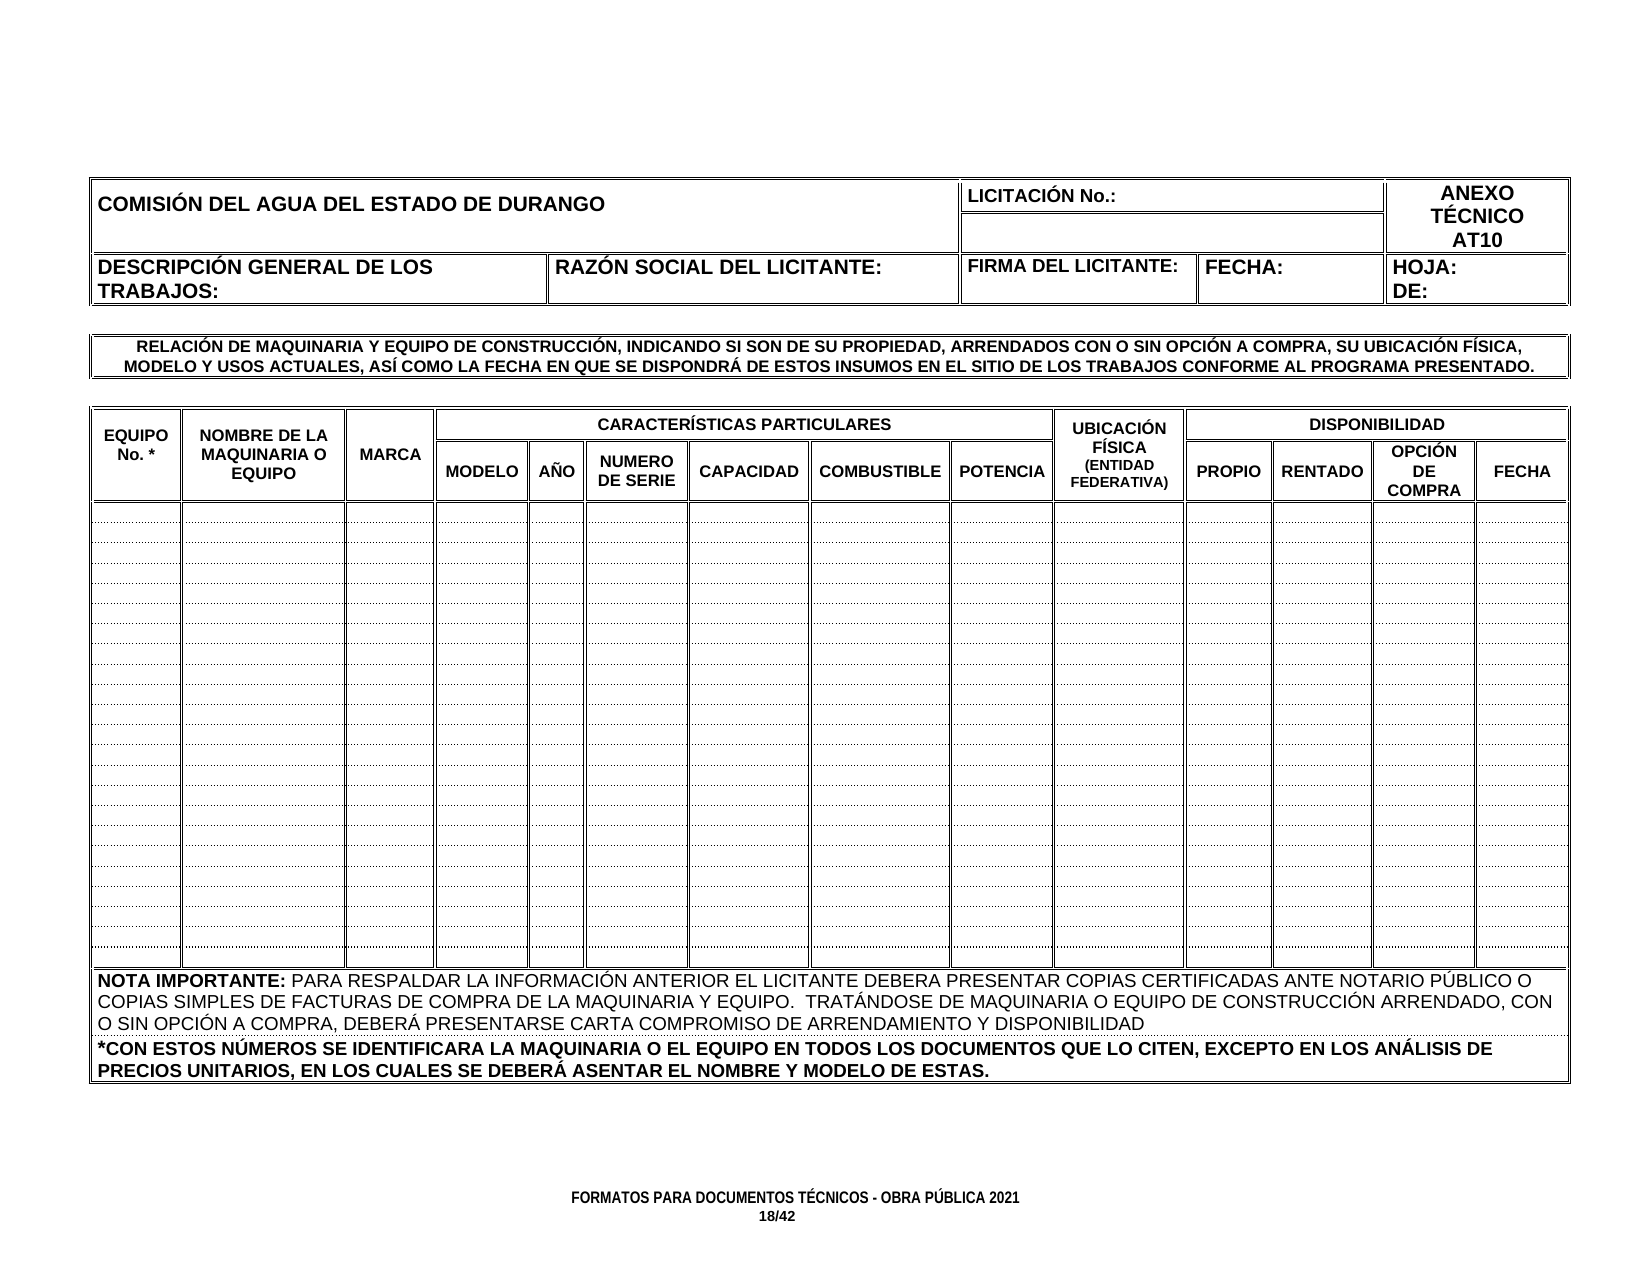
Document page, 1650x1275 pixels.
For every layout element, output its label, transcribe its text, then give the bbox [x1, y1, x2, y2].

table_cell [812, 603, 949, 623]
table_cell [1274, 906, 1371, 926]
table_cell MARCA [347, 410, 433, 500]
table_cell [347, 603, 433, 623]
table_cell [530, 785, 583, 805]
table_cell [1274, 866, 1371, 886]
table_cell AÑO [530, 442, 583, 500]
table_cell [952, 946, 1052, 967]
table_cell [437, 583, 527, 603]
table_cell [347, 845, 433, 866]
table_cell [1274, 765, 1371, 785]
table_cell [1477, 785, 1568, 805]
table_cell [347, 866, 433, 886]
table_cell [690, 704, 808, 724]
table_cell [1055, 704, 1183, 724]
table_cell [690, 866, 808, 886]
table_cell [1055, 825, 1183, 845]
table_cell [952, 825, 1052, 845]
table_cell [1187, 845, 1271, 866]
table_cell [1374, 825, 1474, 845]
table_cell [437, 724, 527, 744]
table_cell [1187, 886, 1271, 906]
table_cell [812, 825, 949, 845]
table_cell [812, 623, 949, 643]
table_cell [183, 785, 344, 805]
table_cell [690, 503, 808, 522]
table_cell [952, 744, 1052, 764]
table_cell OPCIÓN DE COMPRA [1374, 442, 1474, 500]
table_cell [183, 643, 344, 663]
table_cell [92, 664, 180, 684]
table_cell [952, 926, 1052, 946]
table_cell [92, 845, 180, 866]
table_cell [587, 724, 687, 744]
table_cell [587, 866, 687, 886]
table_cell [587, 926, 687, 946]
table_cell [1274, 603, 1371, 623]
table_cell [92, 542, 180, 562]
table_cell [1274, 825, 1371, 845]
table_cell [690, 664, 808, 684]
table_cell [1187, 522, 1271, 542]
table_cell [183, 704, 344, 724]
table_cell [92, 522, 180, 542]
table_cell [1374, 744, 1474, 764]
table_cell [1477, 623, 1568, 643]
table_cell [587, 785, 687, 805]
table_cell [92, 500, 180, 522]
table_cell [92, 765, 180, 785]
table_cell [812, 946, 949, 967]
table_cell [530, 563, 583, 583]
table_cell [690, 623, 808, 643]
table_cell [1374, 926, 1474, 946]
table_cell DISPONIBILIDAD [1185, 406, 1569, 439]
table_cell [530, 825, 583, 845]
table_cell [530, 744, 583, 764]
table_cell [690, 926, 808, 946]
table_cell [952, 886, 1052, 906]
table_cell RAZÓN SOCIAL DEL LICITANTE: [549, 255, 958, 303]
table_cell [1477, 825, 1568, 845]
table_cell [183, 724, 344, 744]
table_cell [952, 522, 1052, 542]
table_cell [690, 845, 808, 866]
table_cell [530, 866, 583, 886]
table_cell [690, 563, 808, 583]
table_cell [1374, 643, 1474, 663]
table_cell [437, 603, 527, 623]
table_cell [812, 684, 949, 704]
table_cell [183, 845, 344, 866]
table_cell [92, 623, 180, 643]
table_cell [690, 825, 808, 845]
table_cell [183, 805, 344, 825]
table_cell [690, 684, 808, 704]
table_cell [1477, 724, 1568, 744]
table_cell [347, 765, 433, 785]
table_cell [690, 744, 808, 764]
table_cell [1187, 503, 1271, 522]
table_cell HOJA: DE: [1385, 252, 1569, 303]
table_cell [1055, 866, 1183, 886]
table_cell [1055, 542, 1183, 562]
table_cell [92, 643, 180, 663]
table_cell [437, 522, 527, 542]
table_cell [587, 684, 687, 704]
table_cell [1055, 664, 1183, 684]
table_cell [530, 664, 583, 684]
table_cell DESCRIPCIÓN GENERAL DE LOS TRABAJOS: [90, 252, 547, 303]
table_cell [812, 503, 949, 522]
table_cell [347, 926, 433, 946]
table_cell NOMBRE DE LA MAQUINARIA O EQUIPO [183, 410, 344, 500]
table_cell [1477, 845, 1568, 866]
table_header ANEXO TÉCNICO AT10 [1385, 180, 1568, 252]
table_cell [1187, 603, 1271, 623]
table_cell [437, 684, 527, 704]
table_cell [437, 664, 527, 684]
table_cell [812, 583, 949, 603]
table_cell [1055, 643, 1183, 663]
table_cell [690, 542, 808, 562]
table_cell [812, 643, 949, 663]
table_cell [1055, 845, 1183, 866]
table_cell [1055, 765, 1183, 785]
table_cell [952, 563, 1052, 583]
table_cell CARACTERÍSTICAS PARTICULARES [437, 410, 1052, 439]
table_cell [437, 623, 527, 643]
table_cell [183, 542, 344, 562]
table_cell [183, 825, 344, 845]
table_cell [1055, 785, 1183, 805]
table_cell [347, 704, 433, 724]
table_cell [347, 946, 433, 967]
table_cell [92, 684, 180, 704]
table_cell [347, 542, 433, 562]
table_cell [587, 704, 687, 724]
table_cell RENTADO [1274, 442, 1371, 500]
table_cell [952, 643, 1052, 663]
table_cell [92, 825, 180, 845]
table_cell [1374, 704, 1474, 724]
table_cell [530, 886, 583, 906]
table_cell [90, 303, 1569, 334]
table_cell [1274, 542, 1371, 562]
table_cell [812, 664, 949, 684]
table_cell [1055, 946, 1183, 967]
table_cell [183, 603, 344, 623]
table_cell [347, 563, 433, 583]
table_cell [183, 503, 344, 522]
table_cell [347, 825, 433, 845]
table_cell [1055, 926, 1183, 946]
table_cell [1274, 563, 1371, 583]
table_cell CAPACIDAD [690, 442, 808, 500]
table_cell [1374, 603, 1474, 623]
table_cell [690, 643, 808, 663]
table_cell [1274, 946, 1371, 967]
table_cell [437, 886, 527, 906]
table_cell [183, 623, 344, 643]
table_cell [347, 684, 433, 704]
table_cell [347, 724, 433, 744]
table_cell FECHA [1476, 439, 1569, 500]
table_cell [1374, 542, 1474, 562]
table_cell [1187, 643, 1271, 663]
table_cell [1374, 522, 1474, 542]
table_cell [1374, 765, 1474, 785]
table_cell [183, 664, 344, 684]
table_cell [690, 785, 808, 805]
table_cell [437, 866, 527, 886]
table_cell [183, 583, 344, 603]
table_cell [1477, 522, 1568, 542]
table_cell [952, 866, 1052, 886]
table_cell [1055, 886, 1183, 906]
table_cell [1477, 643, 1568, 663]
table_cell RELACIÓN DE MAQUINARIA Y EQUIPO DE CONSTRUCCIÓN, INDICANDO SI SON DE SU PROPIEDAD, ARRENDADOS CON O SIN OPCIÓN A COMPRA, SU UBICACIÓN FÍSICA, MODELO Y USOS ACTUALES, ASÍ COMO LA FECHA EN QUE SE DISPONDRÁ DE ESTOS INSUMOS EN EL SITIO DE LOS TRABAJOS CONFORME AL PROGRAMA PRESENTADO. [90, 334, 1569, 376]
table_header COMISIÓN DEL AGUA DEL ESTADO DE DURANGO [90, 178, 960, 252]
table_cell [952, 724, 1052, 744]
table_cell [812, 765, 949, 785]
table_cell [690, 946, 808, 967]
table_cell [952, 583, 1052, 603]
table_cell [1374, 664, 1474, 684]
table_cell [92, 946, 180, 967]
table_cell FIRMA DEL LICITANTE: [962, 255, 1196, 303]
table_cell [1274, 886, 1371, 906]
table_cell [1187, 542, 1271, 562]
table_cell [1055, 603, 1183, 623]
table_cell [1477, 906, 1568, 926]
table_cell [1274, 704, 1371, 724]
table_cell [530, 724, 583, 744]
table_cell [812, 704, 949, 724]
table_cell [952, 845, 1052, 866]
table_cell [1274, 583, 1371, 603]
table_cell [1477, 684, 1568, 704]
table_cell [347, 522, 433, 542]
table_cell [437, 744, 527, 764]
table_cell [437, 643, 527, 663]
table_cell [690, 583, 808, 603]
table_cell [1374, 805, 1474, 825]
table_cell NUMERO DE SERIE [587, 442, 687, 500]
table_cell [1374, 886, 1474, 906]
table_cell [92, 906, 180, 926]
table_cell [437, 805, 527, 825]
table_cell [812, 886, 949, 906]
table_cell [92, 744, 180, 764]
table_cell [1274, 522, 1371, 542]
table_cell [183, 684, 344, 704]
table_cell [1477, 583, 1568, 603]
table_cell [92, 704, 180, 724]
table_cell [1187, 906, 1271, 926]
table_cell UBICACIÓN FÍSICA (ENTIDAD FEDERATIVA) [1055, 410, 1183, 500]
table_cell [1187, 623, 1271, 643]
table_cell [347, 785, 433, 805]
table_cell [1187, 866, 1271, 886]
table_cell [92, 563, 180, 583]
table_cell [183, 946, 344, 967]
table_cell [347, 623, 433, 643]
table_cell [1055, 724, 1183, 744]
table_cell [690, 765, 808, 785]
table_cell [530, 503, 583, 522]
table_cell [1477, 926, 1568, 946]
table_cell [92, 583, 180, 603]
table_cell [690, 906, 808, 926]
table_cell [587, 946, 687, 967]
table_cell [1187, 926, 1271, 946]
table_cell [437, 563, 527, 583]
table_cell [90, 376, 1569, 406]
table_cell [1477, 805, 1568, 825]
table_cell [530, 704, 583, 724]
table_cell POTENCIA [952, 442, 1052, 500]
table_cell [1374, 946, 1474, 967]
table_cell [952, 765, 1052, 785]
table_cell [437, 825, 527, 845]
table_cell FECHA: [1199, 255, 1383, 303]
table_cell [183, 886, 344, 906]
table_cell [1187, 563, 1271, 583]
table_cell [1187, 946, 1271, 967]
table_cell [1055, 503, 1183, 522]
table_cell [1477, 704, 1568, 724]
table_cell [1477, 946, 1568, 967]
table_cell [1055, 583, 1183, 603]
table_cell [1477, 500, 1568, 522]
table_cell [530, 623, 583, 643]
table_cell [1477, 886, 1568, 906]
table_cell [812, 866, 949, 886]
table_cell [587, 906, 687, 926]
table_cell [952, 805, 1052, 825]
table_cell [183, 744, 344, 764]
table_cell [587, 643, 687, 663]
table_cell [952, 623, 1052, 643]
table_cell [952, 503, 1052, 522]
table_cell [1187, 765, 1271, 785]
table_cell [1374, 845, 1474, 866]
table_cell [1374, 623, 1474, 643]
table_cell [437, 906, 527, 926]
table_cell [347, 906, 433, 926]
table_cell [437, 845, 527, 866]
table_cell [690, 603, 808, 623]
table_cell [347, 503, 433, 522]
table_cell [1187, 785, 1271, 805]
table_cell [690, 886, 808, 906]
table_cell [1055, 744, 1183, 764]
table_cell [812, 724, 949, 744]
table_cell [1274, 643, 1371, 663]
table_cell [1274, 785, 1371, 805]
table_cell [1274, 926, 1371, 946]
table_cell [1477, 744, 1568, 764]
table_cell [1055, 563, 1183, 583]
table_cell [530, 926, 583, 946]
table_cell [812, 845, 949, 866]
table_cell [347, 744, 433, 764]
table_cell NOTA IMPORTANTE: PARA RESPALDAR LA INFORMACIÓN ANTERIOR EL LICITANTE DEBERA PRESENTAR COPIAS CERTIFICADAS ANTE NOTARIO PÚBLICO O COPIAS SIMPLES DE FACTURAS DE COMPRA DE LA MAQUINARIA Y EQUIPO. TRATÁNDOSE DE MAQUINARIA O EQUIPO DE CONSTRUCCIÓN ARRENDADO, CON O SIN OPCIÓN A COMPRA, DEBERÁ PRESENTARSE CARTA COMPROMISO DE ARRENDAMIENTO Y DISPONIBILIDAD [92, 967, 1568, 1034]
table_cell [1055, 623, 1183, 643]
table_cell [183, 866, 344, 886]
table_cell [587, 886, 687, 906]
table_cell [530, 684, 583, 704]
table_cell [1374, 684, 1474, 704]
table_cell [530, 765, 583, 785]
table_cell [1055, 805, 1183, 825]
table_cell [587, 542, 687, 562]
table_cell EQUIPO No. * [90, 406, 182, 500]
table_cell [1187, 684, 1271, 704]
table_cell [1055, 906, 1183, 926]
table_cell COMBUSTIBLE [812, 442, 949, 500]
table_cell [1187, 744, 1271, 764]
table_cell [1477, 603, 1568, 623]
table_cell [587, 583, 687, 603]
table_cell [952, 664, 1052, 684]
table_cell [952, 906, 1052, 926]
table_cell [1374, 906, 1474, 926]
table_cell [1477, 542, 1568, 562]
table_cell [92, 866, 180, 886]
table_cell [183, 906, 344, 926]
table_cell [952, 785, 1052, 805]
table_cell [530, 805, 583, 825]
table_cell [183, 563, 344, 583]
table_cell [1187, 825, 1271, 845]
table_cell [437, 946, 527, 967]
table_cell [92, 886, 180, 906]
table_cell [1374, 583, 1474, 603]
table_cell [530, 643, 583, 663]
table_cell [812, 785, 949, 805]
table_cell [437, 503, 527, 522]
table_cell [530, 946, 583, 967]
table_cell [347, 805, 433, 825]
table_cell [92, 805, 180, 825]
table_cell [812, 563, 949, 583]
table_cell [92, 926, 180, 946]
table_cell [1274, 845, 1371, 866]
table_cell [1187, 583, 1271, 603]
table_cell [962, 214, 1383, 252]
table_header LICITACIÓN No.: [960, 178, 1385, 211]
table_cell [587, 563, 687, 583]
table_cell [587, 503, 687, 522]
table_cell [1477, 866, 1568, 886]
table_cell [812, 805, 949, 825]
table_cell [690, 805, 808, 825]
table_cell PROPIO [1187, 442, 1271, 500]
table_cell [952, 542, 1052, 562]
table_cell [1274, 503, 1371, 522]
table_cell [1187, 664, 1271, 684]
table_cell [812, 906, 949, 926]
table_cell [92, 603, 180, 623]
table_cell [1374, 866, 1474, 886]
table_cell [1187, 805, 1271, 825]
table_cell [530, 603, 583, 623]
table_cell [587, 805, 687, 825]
table_cell [530, 522, 583, 542]
table_cell [437, 926, 527, 946]
table_cell [1374, 563, 1474, 583]
table_cell [812, 926, 949, 946]
table_cell [1187, 724, 1271, 744]
table_cell [1477, 563, 1568, 583]
table_cell [347, 664, 433, 684]
table_cell [347, 643, 433, 663]
table_cell [587, 845, 687, 866]
table_cell [1374, 724, 1474, 744]
table_cell [1477, 765, 1568, 785]
table_cell [812, 542, 949, 562]
table_cell [530, 906, 583, 926]
table_cell [1274, 724, 1371, 744]
table_cell [587, 522, 687, 542]
table_cell [1274, 744, 1371, 764]
table_cell [587, 744, 687, 764]
table_cell [347, 583, 433, 603]
table_cell [530, 845, 583, 866]
table_cell [587, 765, 687, 785]
table_cell [437, 704, 527, 724]
table_cell [437, 785, 527, 805]
table_cell [1055, 684, 1183, 704]
table_cell [437, 765, 527, 785]
table_cell [587, 623, 687, 643]
table_cell [952, 684, 1052, 704]
table_cell [952, 603, 1052, 623]
table_cell [1274, 684, 1371, 704]
table_cell [812, 522, 949, 542]
table_cell [92, 724, 180, 744]
table_cell [183, 522, 344, 542]
table_cell [1274, 664, 1371, 684]
table_cell [1374, 785, 1474, 805]
table_cell [1374, 503, 1474, 522]
table_cell [530, 583, 583, 603]
table_cell [530, 542, 583, 562]
table_cell [437, 542, 527, 562]
table_cell [92, 785, 180, 805]
table_cell [1274, 805, 1371, 825]
table_cell [587, 664, 687, 684]
table_cell [183, 765, 344, 785]
table_cell [690, 724, 808, 744]
table_cell [587, 603, 687, 623]
table_cell MODELO [437, 442, 527, 500]
table_cell [1477, 664, 1568, 684]
table_cell [587, 825, 687, 845]
table_cell *CON ESTOS NÚMEROS SE IDENTIFICARA LA MAQUINARIA O EL EQUIPO EN TODOS LOS DOCUMENTOS QUE LO CITEN, EXCEPTO EN LOS ANÁLISIS DE PRECIOS UNITARIOS, EN LOS CUALES SE DEBERÁ ASENTAR EL NOMBRE Y MODELO DE ESTAS. [92, 1035, 1568, 1081]
table_cell [690, 522, 808, 542]
table_cell [183, 926, 344, 946]
table_cell [812, 744, 949, 764]
table_cell [347, 886, 433, 906]
table_cell [952, 704, 1052, 724]
table_cell [1274, 623, 1371, 643]
table_cell [1187, 704, 1271, 724]
table_cell [1055, 522, 1183, 542]
